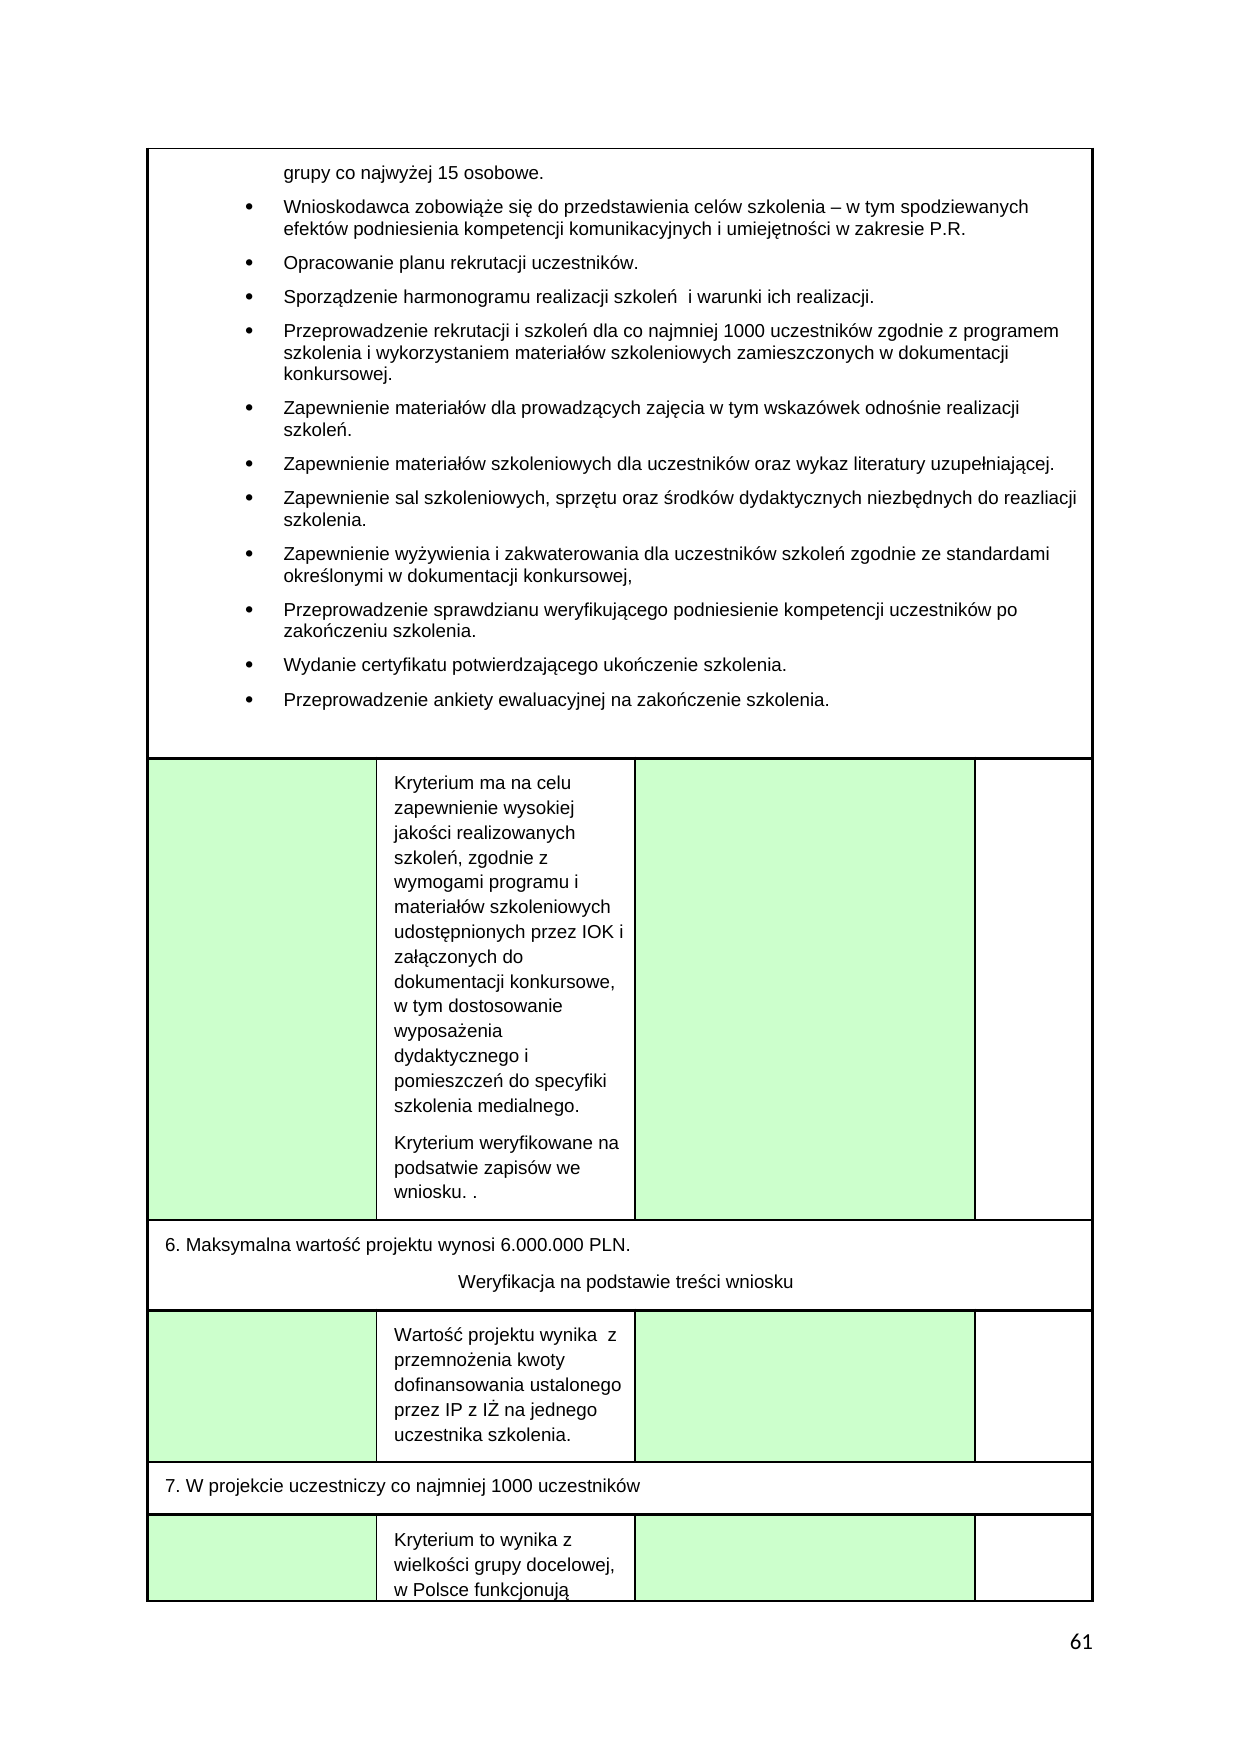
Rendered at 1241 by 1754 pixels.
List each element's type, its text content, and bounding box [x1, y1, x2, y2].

table_cell [636, 1516, 974, 1600]
table_cell 7. W projekcie uczestniczy co najmniej 1000 uczestników [149, 1463, 1091, 1513]
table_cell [377, 1516, 634, 1600]
table_cell Kryterium ma na celu zapewnienie wysokiej jakości realizowanych szkoleń, zgodnie z wymogami programu i materiałów szkoleniowych udostępnionych przez IOK i załączonych do dokumentacji konkursowe, w tym dostosowanie wyposażenia dydaktycznego i pomieszczeń do specyfiki szkolenia medialnego. Kryterium weryfikowane na podsatwie zapisów we wniosku. . [377, 760, 634, 1219]
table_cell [149, 149, 1091, 757]
table_cell [976, 1312, 1091, 1461]
table_cell [149, 1312, 376, 1461]
table_cell [636, 1312, 974, 1461]
table_cell [636, 760, 974, 1219]
table_cell Wartość projektu wynika z przemnożenia kwoty dofinansowania ustalonego przez IP z IŻ na jednego uczestnika szkolenia. [377, 1312, 634, 1461]
table_cell [149, 1516, 376, 1600]
table_cell 6. Maksymalna wartość projektu wynosi 6.000.000 PLN. Weryfikacja na podstawie treści wniosku [149, 1221, 1091, 1308]
table_cell [976, 760, 1091, 1219]
table_cell [149, 760, 376, 1219]
table_cell [976, 1516, 1091, 1600]
